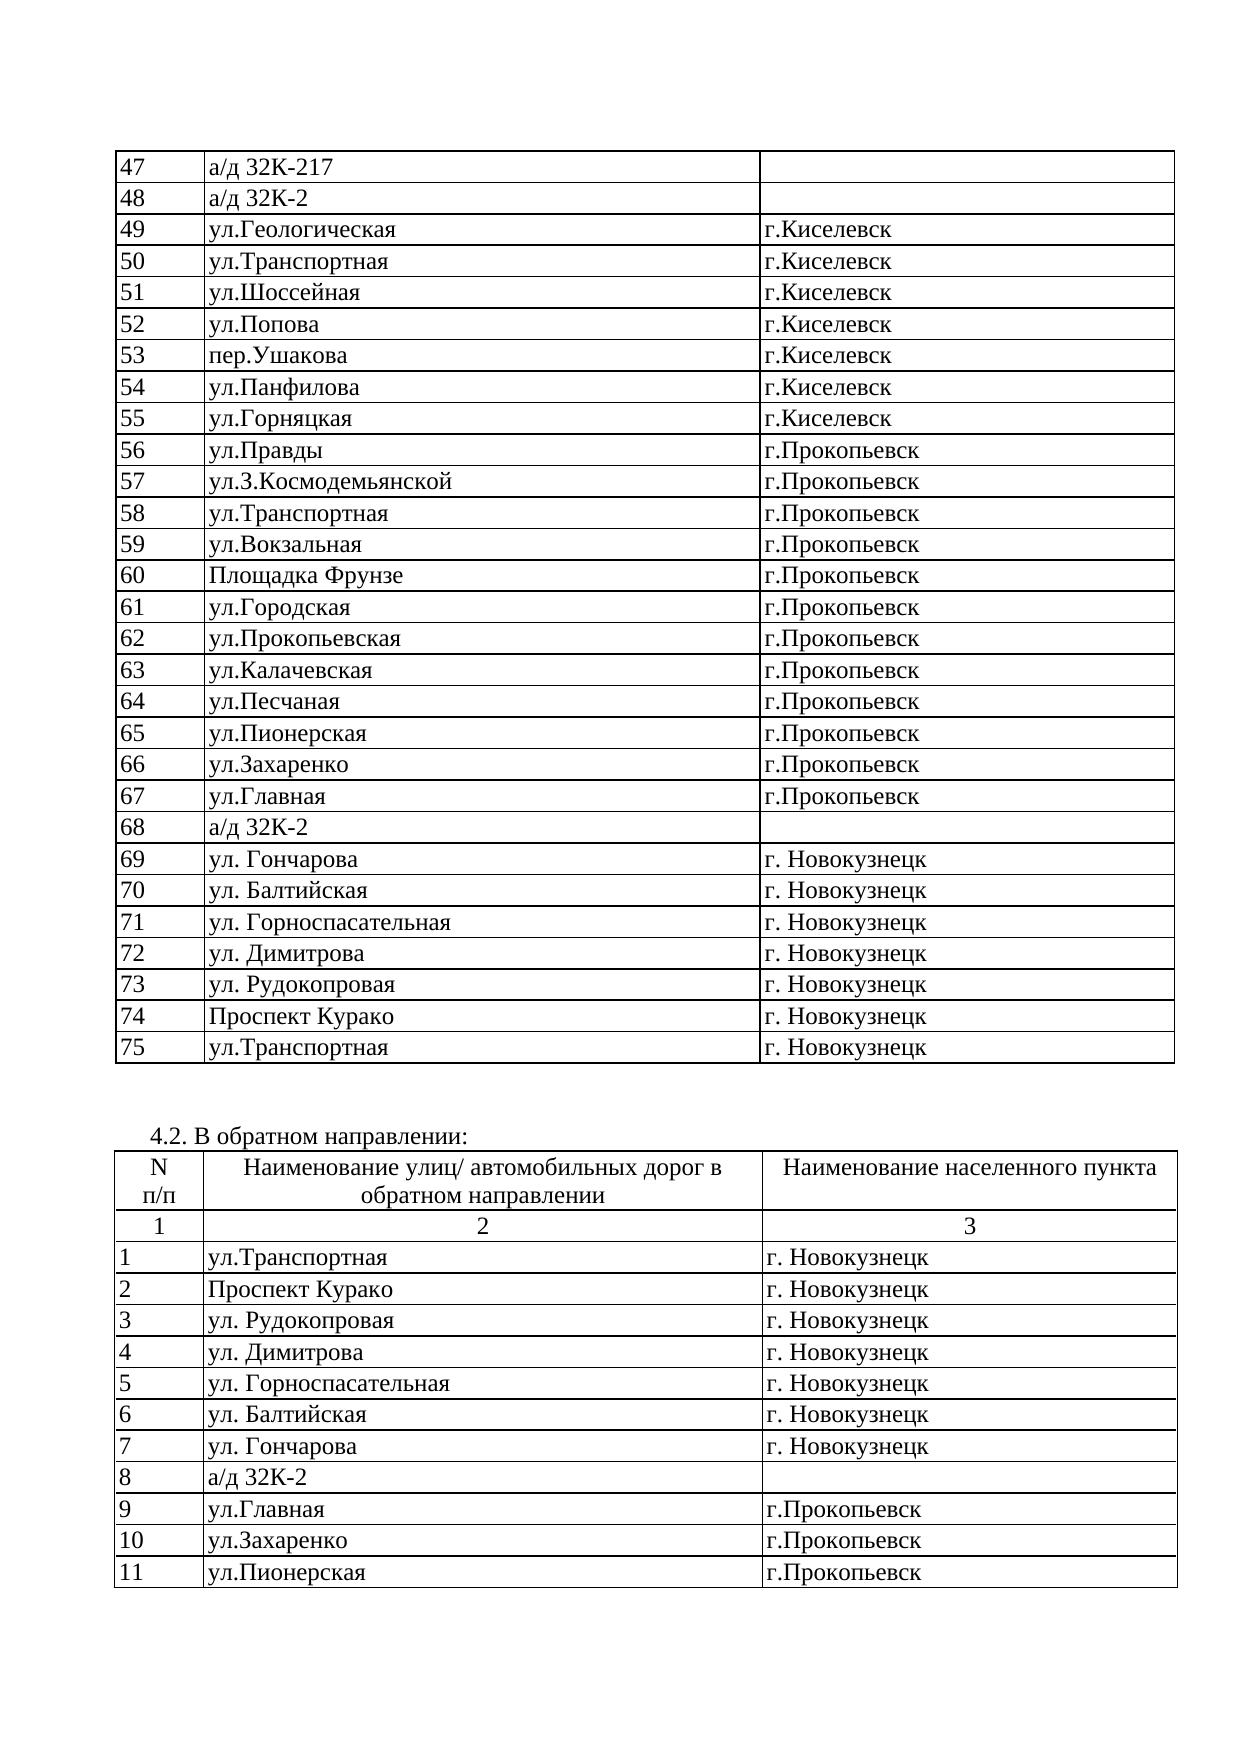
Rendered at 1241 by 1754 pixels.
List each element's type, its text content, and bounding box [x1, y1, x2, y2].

table_cell ул. Рудокопровая [205, 970, 759, 999]
table_cell 1 [115, 1242, 203, 1272]
table_cell ул.Панфилова [205, 372, 759, 402]
table_cell [761, 152, 1174, 181]
table_cell г. Новокузнецк [763, 1304, 1177, 1335]
table_cell ул.Попова [205, 309, 759, 339]
table_cell ул.Вокзальная [205, 529, 759, 559]
table_cell 58 [117, 498, 204, 527]
table_cell 70 [117, 875, 204, 905]
table_cell Площадка Фрунзе [205, 561, 759, 590]
table_cell г.Киселевск [761, 372, 1174, 402]
table_cell 48 [117, 183, 204, 213]
table_cell 55 [117, 403, 204, 433]
table_cell г. Новокузнецк [761, 844, 1174, 873]
table_cell 53 [117, 340, 204, 370]
table_cell 2 [115, 1273, 203, 1303]
table_cell г.Киселевск [761, 277, 1174, 307]
table_cell г. Новокузнецк [763, 1241, 1177, 1272]
table_cell 56 [117, 435, 204, 464]
table_cell ул.Транспортная [204, 1242, 762, 1272]
table_cell 2 [204, 1211, 762, 1241]
table_cell г.Киселевск [761, 309, 1174, 339]
table_cell г.Прокопьевск [761, 623, 1174, 653]
table_cell 49 [117, 215, 204, 244]
table_cell а/д 32К-2 [204, 1462, 762, 1492]
table_cell 6 [115, 1399, 203, 1429]
table_cell ул.Транспортная [205, 1032, 759, 1062]
table_cell г.Киселевск [761, 246, 1174, 276]
table_cell 71 [117, 907, 204, 936]
table_cell г.Прокопьевск [761, 466, 1174, 496]
table_cell г. Новокузнецк [763, 1272, 1177, 1303]
table_cell ул.Захаренко [205, 749, 759, 779]
table_cell г.Прокопьевск [763, 1555, 1177, 1587]
table_cell 73 [117, 970, 204, 999]
table_cell ул.Захаренко [204, 1525, 762, 1555]
table_cell 75 [117, 1032, 204, 1062]
table_cell г. Новокузнецк [761, 875, 1174, 905]
table_cell 57 [117, 466, 204, 496]
table_cell 7 [115, 1430, 203, 1461]
table_cell 74 [117, 1001, 204, 1031]
table_cell 52 [117, 309, 204, 339]
text 4.2. В обратном направлении: [150, 1121, 1090, 1150]
table_cell 66 [117, 749, 204, 779]
table_cell ул.Главная [205, 781, 759, 811]
table_cell 59 [117, 529, 204, 559]
table_cell 69 [117, 844, 204, 873]
table_cell г. Новокузнецк [761, 938, 1174, 968]
table_cell г. Новокузнецк [763, 1335, 1177, 1366]
table_cell 5 [115, 1368, 203, 1398]
table_cell ул. Гончарова [205, 844, 759, 873]
table_cell 72 [117, 938, 204, 968]
table_cell 61 [117, 592, 204, 622]
table_cell г.Прокопьевск [761, 749, 1174, 779]
table_cell 65 [117, 718, 204, 748]
table_cell г. Новокузнецк [761, 970, 1174, 999]
table_cell 51 [117, 277, 204, 307]
table_cell ул.Пионерская [205, 718, 759, 748]
table_cell [763, 1461, 1177, 1492]
table_cell ул.Прокопьевская [205, 623, 759, 653]
table_cell г.Прокопьевск [763, 1492, 1177, 1524]
table_cell г.Киселевск [761, 403, 1174, 433]
table_header N п/п [115, 1152, 203, 1209]
table_cell пер.Ушакова [205, 340, 759, 370]
table_cell г.Киселевск [761, 340, 1174, 370]
table_cell 50 [117, 246, 204, 276]
table_cell ул.Правды [205, 435, 759, 464]
table_cell а/д 32К-217 [205, 152, 759, 181]
table_header Наименование улиц/ автомобильных дорог в обратном направлении [204, 1152, 762, 1209]
table_cell ул.Транспортная [205, 498, 759, 527]
table_cell ул.З.Космодемьянской [205, 466, 759, 496]
table_cell г.Прокопьевск [761, 435, 1174, 464]
table_cell ул.Геологическая [205, 215, 759, 244]
table_cell ул.Пионерская [204, 1557, 762, 1587]
table_cell г.Прокопьевск [761, 498, 1174, 527]
table_cell ул. Балтийская [205, 875, 759, 905]
table_cell ул.Городская [205, 592, 759, 622]
table_cell 60 [117, 561, 204, 590]
table_cell 10 [115, 1525, 203, 1555]
table_cell 64 [117, 686, 204, 716]
table_cell ул.Калачевская [205, 655, 759, 685]
table_cell ул. Балтийская [204, 1400, 762, 1429]
table_cell ул. Горноспасательная [204, 1368, 762, 1398]
table_cell 67 [117, 781, 204, 811]
table_cell г. Новокузнецк [763, 1429, 1177, 1461]
table_cell г.Киселевск [761, 215, 1174, 244]
table_cell ул. Горноспасательная [205, 907, 759, 936]
table_cell г. Новокузнецк [761, 1001, 1174, 1031]
table_cell г. Новокузнецк [761, 907, 1174, 936]
table_cell Проспект Курако [205, 1001, 759, 1031]
table_cell 11 [115, 1556, 203, 1587]
table_cell ул.Горняцкая [205, 403, 759, 433]
table_cell г.Прокопьевск [761, 592, 1174, 622]
table_cell 47 [117, 152, 204, 181]
table_cell ул. Димитрова [204, 1337, 762, 1366]
table_cell г.Прокопьевск [761, 561, 1174, 590]
table_cell г. Новокузнецк [763, 1366, 1177, 1398]
table_cell ул.Песчаная [205, 686, 759, 716]
table_cell г. Новокузнецк [763, 1398, 1177, 1429]
table_cell 1 [115, 1210, 203, 1241]
table_cell 63 [117, 655, 204, 685]
table_cell 8 [115, 1462, 203, 1492]
table_cell г.Прокопьевск [763, 1524, 1177, 1555]
table_cell [761, 183, 1174, 213]
table_cell г.Прокопьевск [761, 655, 1174, 685]
table_cell ул.Главная [204, 1494, 762, 1524]
table_cell 4 [115, 1336, 203, 1366]
table_cell Проспект Курако [204, 1274, 762, 1303]
table_cell г.Прокопьевск [761, 781, 1174, 811]
table_cell 3 [763, 1209, 1177, 1241]
table_cell ул.Транспортная [205, 246, 759, 276]
table_cell 54 [117, 372, 204, 402]
table_cell 3 [115, 1305, 203, 1335]
table_cell г.Прокопьевск [761, 718, 1174, 748]
table_cell 68 [117, 812, 204, 842]
table_cell г.Прокопьевск [761, 529, 1174, 559]
table_cell 62 [117, 623, 204, 653]
table_header Наименование населенного пункта [763, 1152, 1177, 1209]
table_cell г.Прокопьевск [761, 686, 1174, 716]
table_cell а/д 32К-2 [205, 812, 759, 842]
table_cell ул.Шоссейная [205, 277, 759, 307]
table_cell ул. Рудокопровая [204, 1305, 762, 1335]
table_cell г. Новокузнецк [761, 1032, 1174, 1062]
table_cell ул. Димитрова [205, 938, 759, 968]
table_cell [761, 812, 1174, 842]
table_cell а/д 32К-2 [205, 183, 759, 213]
table_cell 9 [115, 1493, 203, 1524]
table_cell ул. Гончарова [204, 1431, 762, 1461]
